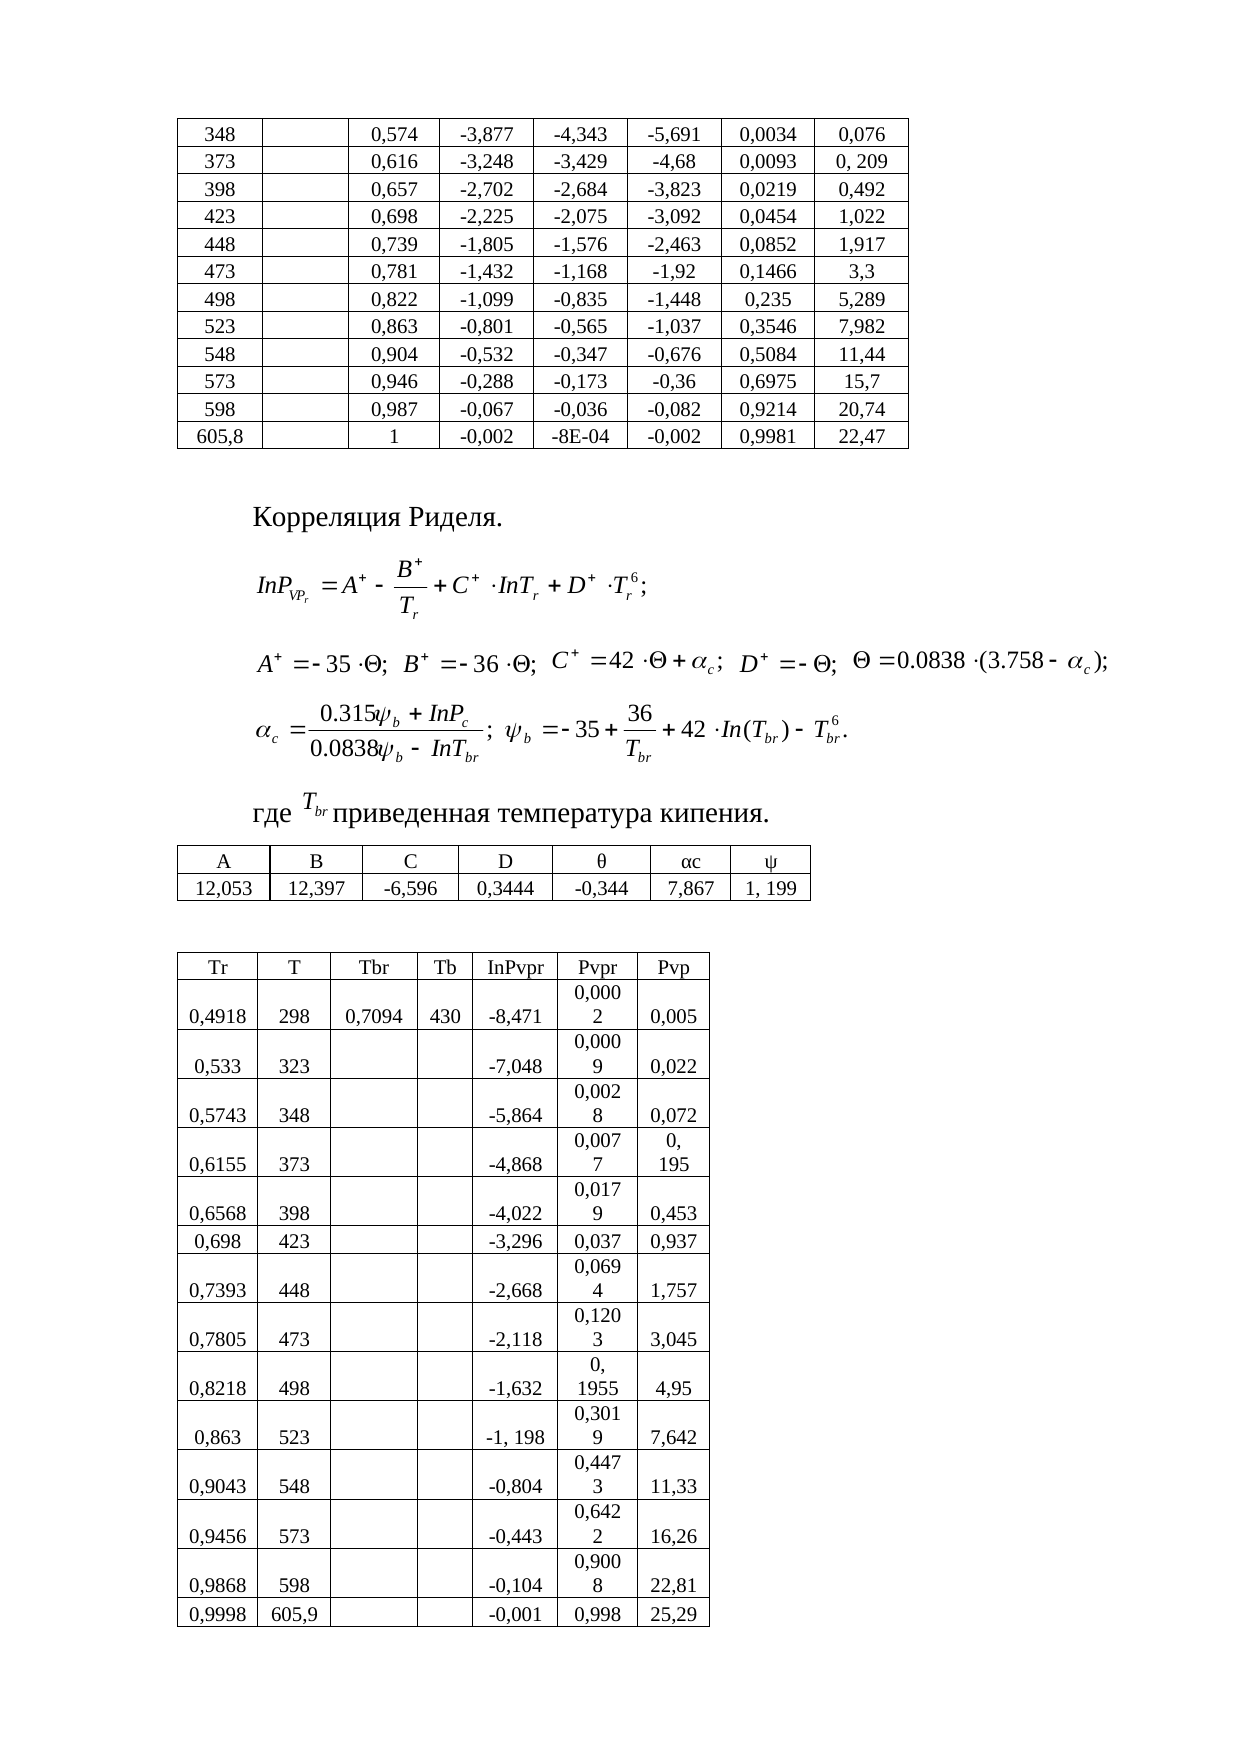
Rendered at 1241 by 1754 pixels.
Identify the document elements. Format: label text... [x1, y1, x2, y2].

table_cell -1,432 [440, 257, 533, 283]
table_cell [263, 312, 348, 338]
table_cell 0,5743 [178, 1079, 257, 1127]
table_cell 0,8218 [178, 1352, 257, 1400]
table_cell 11,33 [638, 1450, 709, 1498]
table_cell -0,443 [473, 1500, 557, 1548]
table_cell 16,26 [638, 1500, 709, 1548]
table_header ψ [731, 846, 810, 873]
table_cell -2,684 [534, 174, 627, 201]
table_cell [331, 1128, 417, 1176]
table_cell -0,067 [440, 394, 533, 421]
table_cell [418, 1598, 472, 1626]
table_cell -4,343 [534, 119, 627, 146]
table_cell -0,532 [440, 339, 533, 366]
table_cell -3,429 [534, 147, 627, 173]
table_cell -1,92 [628, 257, 721, 283]
table_cell 548 [258, 1450, 330, 1498]
table_cell 12,053 [178, 874, 269, 900]
table_cell -2,463 [628, 229, 721, 256]
table_cell [418, 1030, 472, 1078]
table_cell 573 [258, 1500, 330, 1548]
table_cell 0,0219 [722, 174, 814, 201]
table_cell -2,075 [534, 202, 627, 228]
table_cell 12,397 [271, 874, 362, 900]
table_cell -3,092 [628, 202, 721, 228]
table_cell 1,757 [638, 1254, 709, 1302]
table_cell 0,863 [349, 312, 439, 338]
table_header θ [553, 846, 650, 873]
table_cell -0,804 [473, 1450, 557, 1498]
table_cell -4,022 [473, 1177, 557, 1225]
table_cell 373 [258, 1128, 330, 1176]
table_cell -6,596 [363, 874, 458, 900]
table_cell -1,632 [473, 1352, 557, 1400]
table_cell -0,082 [628, 394, 721, 421]
table_cell 0,6155 [178, 1128, 257, 1176]
table_cell 0, 195 [638, 1128, 709, 1176]
table_cell 0,1466 [722, 257, 814, 283]
table_cell 0,076 [815, 119, 908, 146]
table_cell [263, 257, 348, 283]
table_cell 0,698 [349, 202, 439, 228]
table_header InPvpr [473, 953, 557, 979]
table_cell 0,7393 [178, 1254, 257, 1302]
table_cell [331, 1598, 417, 1626]
table_cell -0,801 [440, 312, 533, 338]
table_cell -0,001 [473, 1598, 557, 1626]
table_cell -2,118 [473, 1303, 557, 1351]
table_cell -8E-04 [534, 422, 627, 448]
table_cell 323 [258, 1030, 330, 1078]
table_cell -0,104 [473, 1549, 557, 1597]
table_cell [331, 1450, 417, 1498]
table_header С [363, 846, 458, 873]
table_cell [418, 1500, 472, 1548]
table_cell 430 [418, 980, 472, 1028]
table_cell 0,781 [349, 257, 439, 283]
table_cell 0,616 [349, 147, 439, 173]
table_cell [263, 422, 348, 448]
table_cell 0,937 [638, 1226, 709, 1253]
table_cell 605,9 [258, 1598, 330, 1626]
table_cell 0,005 [638, 980, 709, 1028]
table_cell 398 [178, 174, 262, 201]
table_header А [178, 846, 269, 873]
table_cell 0,6975 [722, 367, 814, 393]
table_cell 0,4918 [178, 980, 257, 1028]
table_cell [418, 1303, 472, 1351]
table_cell -3,823 [628, 174, 721, 201]
table_cell -3,296 [473, 1226, 557, 1253]
table_cell 0,0454 [722, 202, 814, 228]
table_header T [258, 953, 330, 979]
table_cell -1, 198 [473, 1401, 557, 1449]
table_cell [331, 1254, 417, 1302]
table_cell 0,1203 [558, 1303, 637, 1351]
text где приведенная температура кипения. [177, 785, 1152, 829]
table_cell -2,225 [440, 202, 533, 228]
table_cell 498 [178, 284, 262, 311]
table_cell 0,492 [815, 174, 908, 201]
table_cell 605,8 [178, 422, 262, 448]
table_cell -2,702 [440, 174, 533, 201]
table_cell 11,44 [815, 339, 908, 366]
table_cell -5,864 [473, 1079, 557, 1127]
table_cell -4,68 [628, 147, 721, 173]
table_cell [418, 1128, 472, 1176]
table_header αc [651, 846, 730, 873]
table_cell 0,987 [349, 394, 439, 421]
table_cell 348 [258, 1079, 330, 1127]
table_cell 7,867 [651, 874, 730, 900]
table_cell 0,9988 [558, 1598, 637, 1626]
table_cell [418, 1549, 472, 1597]
table_header D [459, 846, 552, 873]
table_header Tbr [331, 953, 417, 979]
table_cell -8,471 [473, 980, 557, 1028]
table_cell 398 [258, 1177, 330, 1225]
table_cell 0, 209 [815, 147, 908, 173]
table_cell 3,045 [638, 1303, 709, 1351]
table_cell 0,9456 [178, 1500, 257, 1548]
table_cell 0,9008 [558, 1549, 637, 1597]
table_cell 4,95 [638, 1352, 709, 1400]
table_cell 1,917 [815, 229, 908, 256]
table_cell -0,347 [534, 339, 627, 366]
table_cell 1 [349, 422, 439, 448]
table_cell 0,022 [638, 1030, 709, 1078]
table_cell [331, 1401, 417, 1449]
table_cell 0,7805 [178, 1303, 257, 1351]
table_cell 1, 199 [731, 874, 810, 900]
table_cell 0,0694 [558, 1254, 637, 1302]
table_cell 0,0028 [558, 1079, 637, 1127]
table_cell -1,576 [534, 229, 627, 256]
table_cell [418, 1450, 472, 1498]
table_cell 0,946 [349, 367, 439, 393]
table_cell 523 [178, 312, 262, 338]
table_cell 0,6422 [558, 1500, 637, 1548]
table_cell 473 [178, 257, 262, 283]
table_cell [263, 394, 348, 421]
table_cell [331, 1079, 417, 1127]
table_cell [418, 1226, 472, 1253]
table_cell 448 [258, 1254, 330, 1302]
table_cell 0,3019 [558, 1401, 637, 1449]
table_cell 448 [178, 229, 262, 256]
table_cell 0,0002 [558, 980, 637, 1028]
table_cell 548 [178, 339, 262, 366]
table_cell [263, 174, 348, 201]
table_cell -1,168 [534, 257, 627, 283]
table_cell -1,099 [440, 284, 533, 311]
table_cell [418, 1254, 472, 1302]
table_cell 298 [258, 980, 330, 1028]
table_cell 0,904 [349, 339, 439, 366]
table_cell [263, 147, 348, 173]
table_cell 373 [178, 147, 262, 173]
table_cell 0,574 [349, 119, 439, 146]
table_cell 0,7094 [331, 980, 417, 1028]
table_cell [263, 229, 348, 256]
table_cell [331, 1030, 417, 1078]
table_cell 348 [178, 119, 262, 146]
table_cell 523 [258, 1401, 330, 1449]
table_cell 0,533 [178, 1030, 257, 1078]
table_cell -0,565 [534, 312, 627, 338]
table_cell -0,344 [553, 874, 650, 900]
table_cell [418, 1401, 472, 1449]
table_cell 7,642 [638, 1401, 709, 1449]
table_cell -0,676 [628, 339, 721, 366]
table_cell 0,0009 [558, 1030, 637, 1078]
table_cell 0,0093 [722, 147, 814, 173]
table_cell 0,235 [722, 284, 814, 311]
table_cell -0,002 [440, 422, 533, 448]
table_cell 0,037 [558, 1226, 637, 1253]
table_header Tb [418, 953, 472, 979]
table_cell 5,289 [815, 284, 908, 311]
table_cell [263, 284, 348, 311]
table_cell 0,9214 [722, 394, 814, 421]
table_cell 0,072 [638, 1079, 709, 1127]
table_cell [418, 1352, 472, 1400]
table_cell -2,668 [473, 1254, 557, 1302]
table_cell 3,3 [815, 257, 908, 283]
table_cell [263, 339, 348, 366]
table_cell -1,448 [628, 284, 721, 311]
table_cell -0,288 [440, 367, 533, 393]
table_cell 473 [258, 1303, 330, 1351]
table_header Pvpr [558, 953, 637, 979]
table_cell 15,7 [815, 367, 908, 393]
table_cell 0,9868 [178, 1549, 257, 1597]
table_cell 598 [258, 1549, 330, 1597]
table_cell 0,863 [178, 1401, 257, 1449]
table_cell 0,739 [349, 229, 439, 256]
table_cell 22,81 [638, 1549, 709, 1597]
table_cell 0,5084 [722, 339, 814, 366]
table_cell -5,691 [628, 119, 721, 146]
table_cell 0,453 [638, 1177, 709, 1225]
table_cell 423 [258, 1226, 330, 1253]
table_cell [263, 119, 348, 146]
table_cell 0,698 [178, 1226, 257, 1253]
table_header Tr [178, 953, 257, 979]
table_cell -1,037 [628, 312, 721, 338]
table_cell 0,4473 [558, 1450, 637, 1498]
table_cell [331, 1226, 417, 1253]
table_cell 25,29 [638, 1598, 709, 1626]
table_cell -4,868 [473, 1128, 557, 1176]
table_cell -0,835 [534, 284, 627, 311]
table_cell -0,002 [628, 422, 721, 448]
table_cell [263, 202, 348, 228]
table_cell 0,9981 [722, 422, 814, 448]
table_header Pvp [638, 953, 709, 979]
table_cell [331, 1303, 417, 1351]
table_cell 0,3444 [459, 874, 552, 900]
table_cell -0,36 [628, 367, 721, 393]
table_cell [263, 367, 348, 393]
table_cell -1,805 [440, 229, 533, 256]
table_cell [418, 1177, 472, 1225]
table_cell 0,6568 [178, 1177, 257, 1225]
table_cell -0,173 [534, 367, 627, 393]
table_cell 573 [178, 367, 262, 393]
text Корреляция Риделя. [177, 499, 1152, 533]
table_cell 0,822 [349, 284, 439, 311]
table_cell [418, 1079, 472, 1127]
table_header В [271, 846, 362, 873]
table_cell -3,877 [440, 119, 533, 146]
table_cell 0,0034 [722, 119, 814, 146]
table_cell 0,657 [349, 174, 439, 201]
table_cell -0,036 [534, 394, 627, 421]
table_cell 20,74 [815, 394, 908, 421]
table_cell 0, 1955 [558, 1352, 637, 1400]
table_cell 0,0179 [558, 1177, 637, 1225]
table_cell [331, 1177, 417, 1225]
table_cell 1,022 [815, 202, 908, 228]
table_cell 498 [258, 1352, 330, 1400]
table_cell 0,0852 [722, 229, 814, 256]
table_cell [331, 1352, 417, 1400]
table_cell 0,9043 [178, 1450, 257, 1498]
table_cell 0,0077 [558, 1128, 637, 1176]
table_cell 22,47 [815, 422, 908, 448]
table_cell 423 [178, 202, 262, 228]
table_cell 0,3546 [722, 312, 814, 338]
table_cell 7,982 [815, 312, 908, 338]
table_cell 598 [178, 394, 262, 421]
table_cell -7,048 [473, 1030, 557, 1078]
table_cell -3,248 [440, 147, 533, 173]
table_cell [331, 1549, 417, 1597]
table_cell 0,9998 [178, 1598, 257, 1626]
table_cell [331, 1500, 417, 1548]
